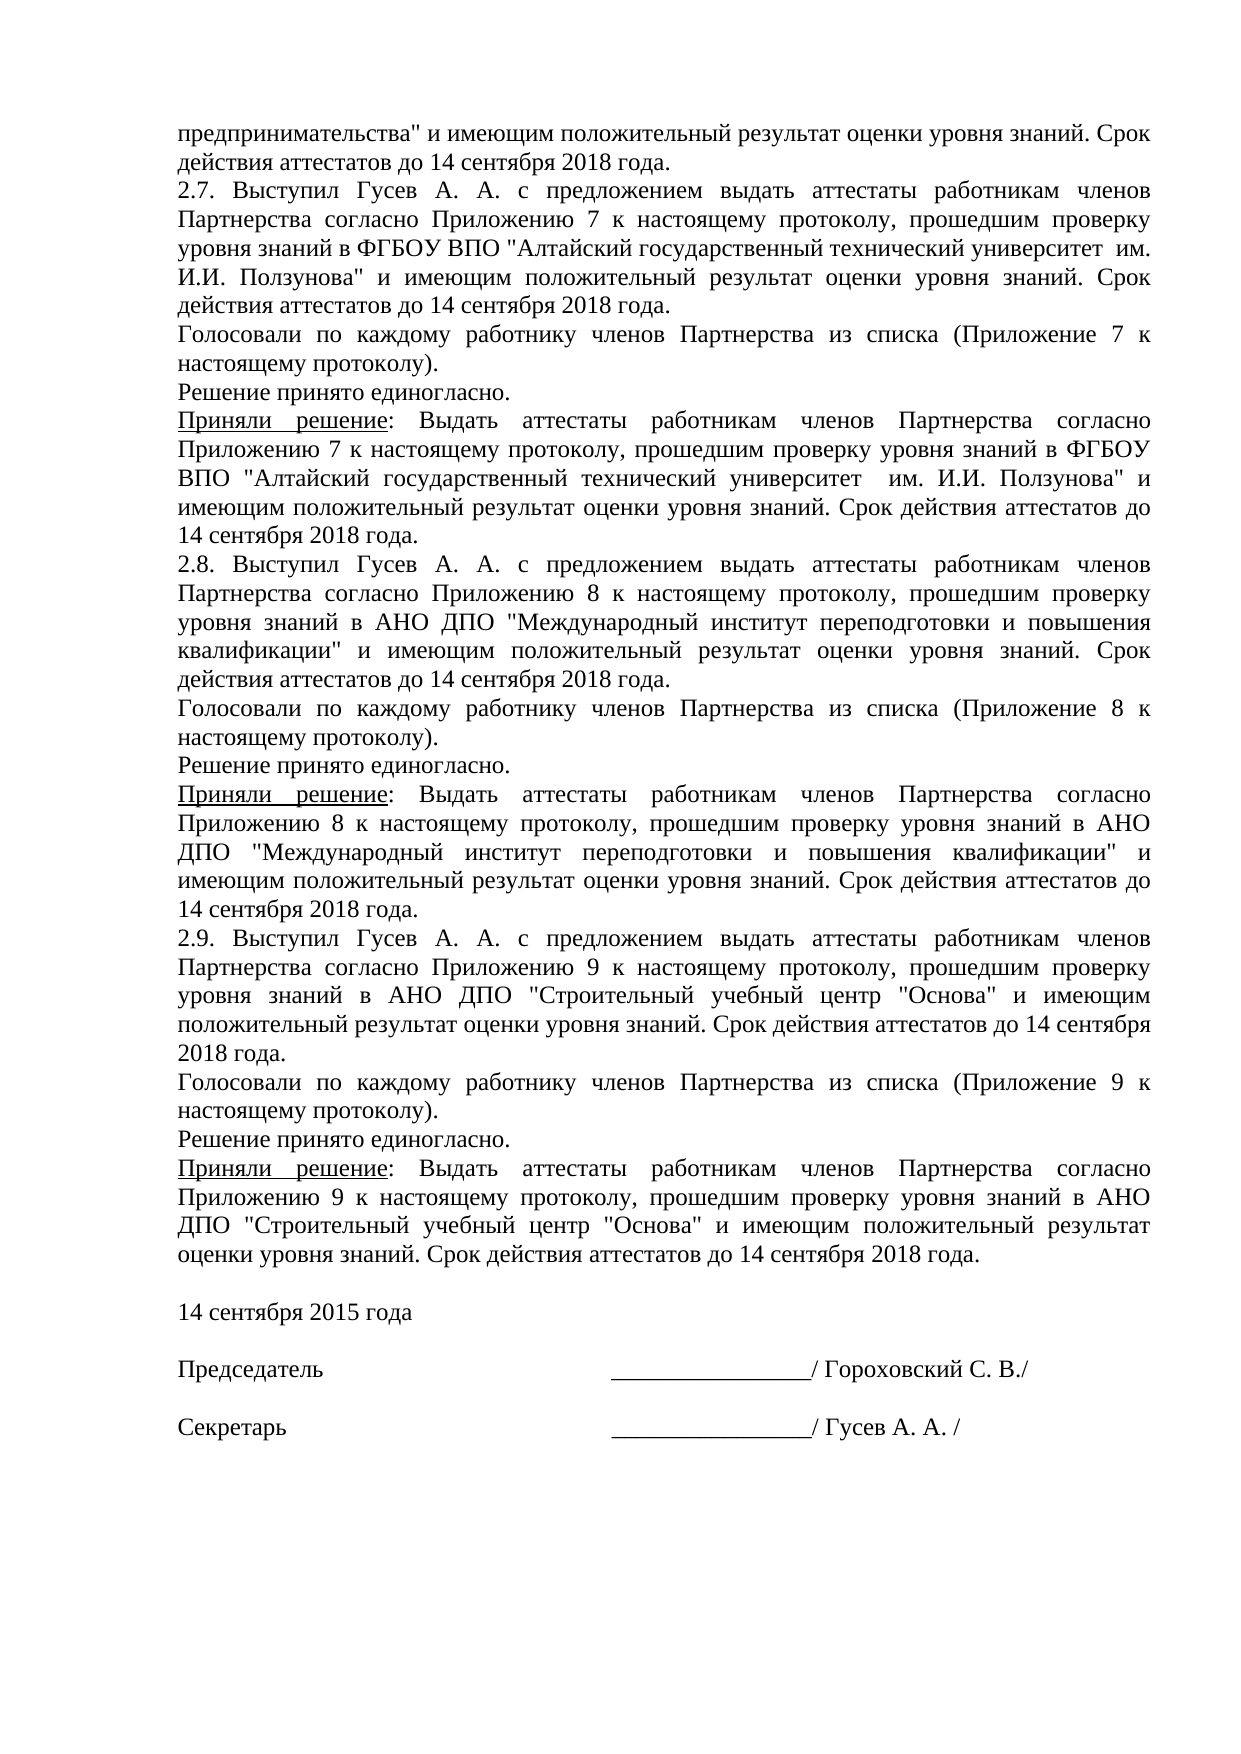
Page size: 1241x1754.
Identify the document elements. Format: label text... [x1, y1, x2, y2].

text Решение принято единогласно. [177, 377, 1152, 406]
text 2.9. Выступил Гусев А. А. с предложением выдать аттестаты работникам членов Партнерства согласно Приложению 9 к настоящему протоколу, прошедшим проверку уровня знаний в АНО ДПО "Строительный учебный центр "Основа" и имеющим положительный результат оценки уровня знаний. Срок действия аттестатов до 14 сентября 2018 года. [177, 923, 1152, 1067]
text Решение принято единогласно. [177, 1124, 1152, 1153]
text Приняли решение: Выдать аттестаты работникам членов Партнерства согласно Приложению 9 к настоящему протоколу, прошедшим проверку уровня знаний в АНО ДПО "Строительный учебный центр "Основа" и имеющим положительный результат оценки уровня знаний. Срок действия аттестатов до 14 сентября 2018 года. [177, 1153, 1152, 1268]
text 2.8. Выступил Гусев А. А. с предложением выдать аттестаты работникам членов Партнерства согласно Приложению 8 к настоящему протоколу, прошедшим проверку уровня знаний в АНО ДПО "Международный институт переподготовки и повышения квалификации" и имеющим положительный результат оценки уровня знаний. Срок действия аттестатов до 14 сентября 2018 года. [177, 549, 1152, 693]
text Приняли решение: Выдать аттестаты работникам членов Партнерства согласно Приложению 7 к настоящему протоколу, прошедшим проверку уровня знаний в ФГБОУ ВПО "Алтайский государственный технический университет им. И.И. Ползунова" и имеющим положительный результат оценки уровня знаний. Срок действия аттестатов до 14 сентября 2018 года. [177, 406, 1152, 549]
text 2.7. Выступил Гусев А. А. с предложением выдать аттестаты работникам членов Партнерства согласно Приложению 7 к настоящему протоколу, прошедшим проверку уровня знаний в ФГБОУ ВПО "Алтайский государственный технический университет им. И.И. Ползунова" и имеющим положительный результат оценки уровня знаний. Срок действия аттестатов до 14 сентября 2018 года. [177, 176, 1152, 319]
text Голосовали по каждому работнику членов Партнерства из списка (Приложение 7 к настоящему протоколу). [177, 319, 1152, 377]
text Голосовали по каждому работнику членов Партнерства из списка (Приложение 9 к настоящему протоколу). [177, 1067, 1152, 1124]
text Председатель ________________/ Гороховский С. В. / [177, 1354, 1152, 1383]
text Приняли решение: Выдать аттестаты работникам членов Партнерства согласно Приложению 8 к настоящему протоколу, прошедшим проверку уровня знаний в АНО ДПО "Международный институт переподготовки и повышения квалификации" и имеющим положительный результат оценки уровня знаний. Срок действия аттестатов до 14 сентября 2018 года. [177, 779, 1152, 923]
text Решение принято единогласно. [177, 751, 1152, 779]
text 14 сентября 2015 года [177, 1297, 1152, 1326]
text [177, 118, 1152, 176]
text Секретарь ________________/ Гусев А. А. / [177, 1412, 1152, 1441]
text Голосовали по каждому работнику членов Партнерства из списка (Приложение 8 к настоящему протоколу). [177, 693, 1152, 751]
